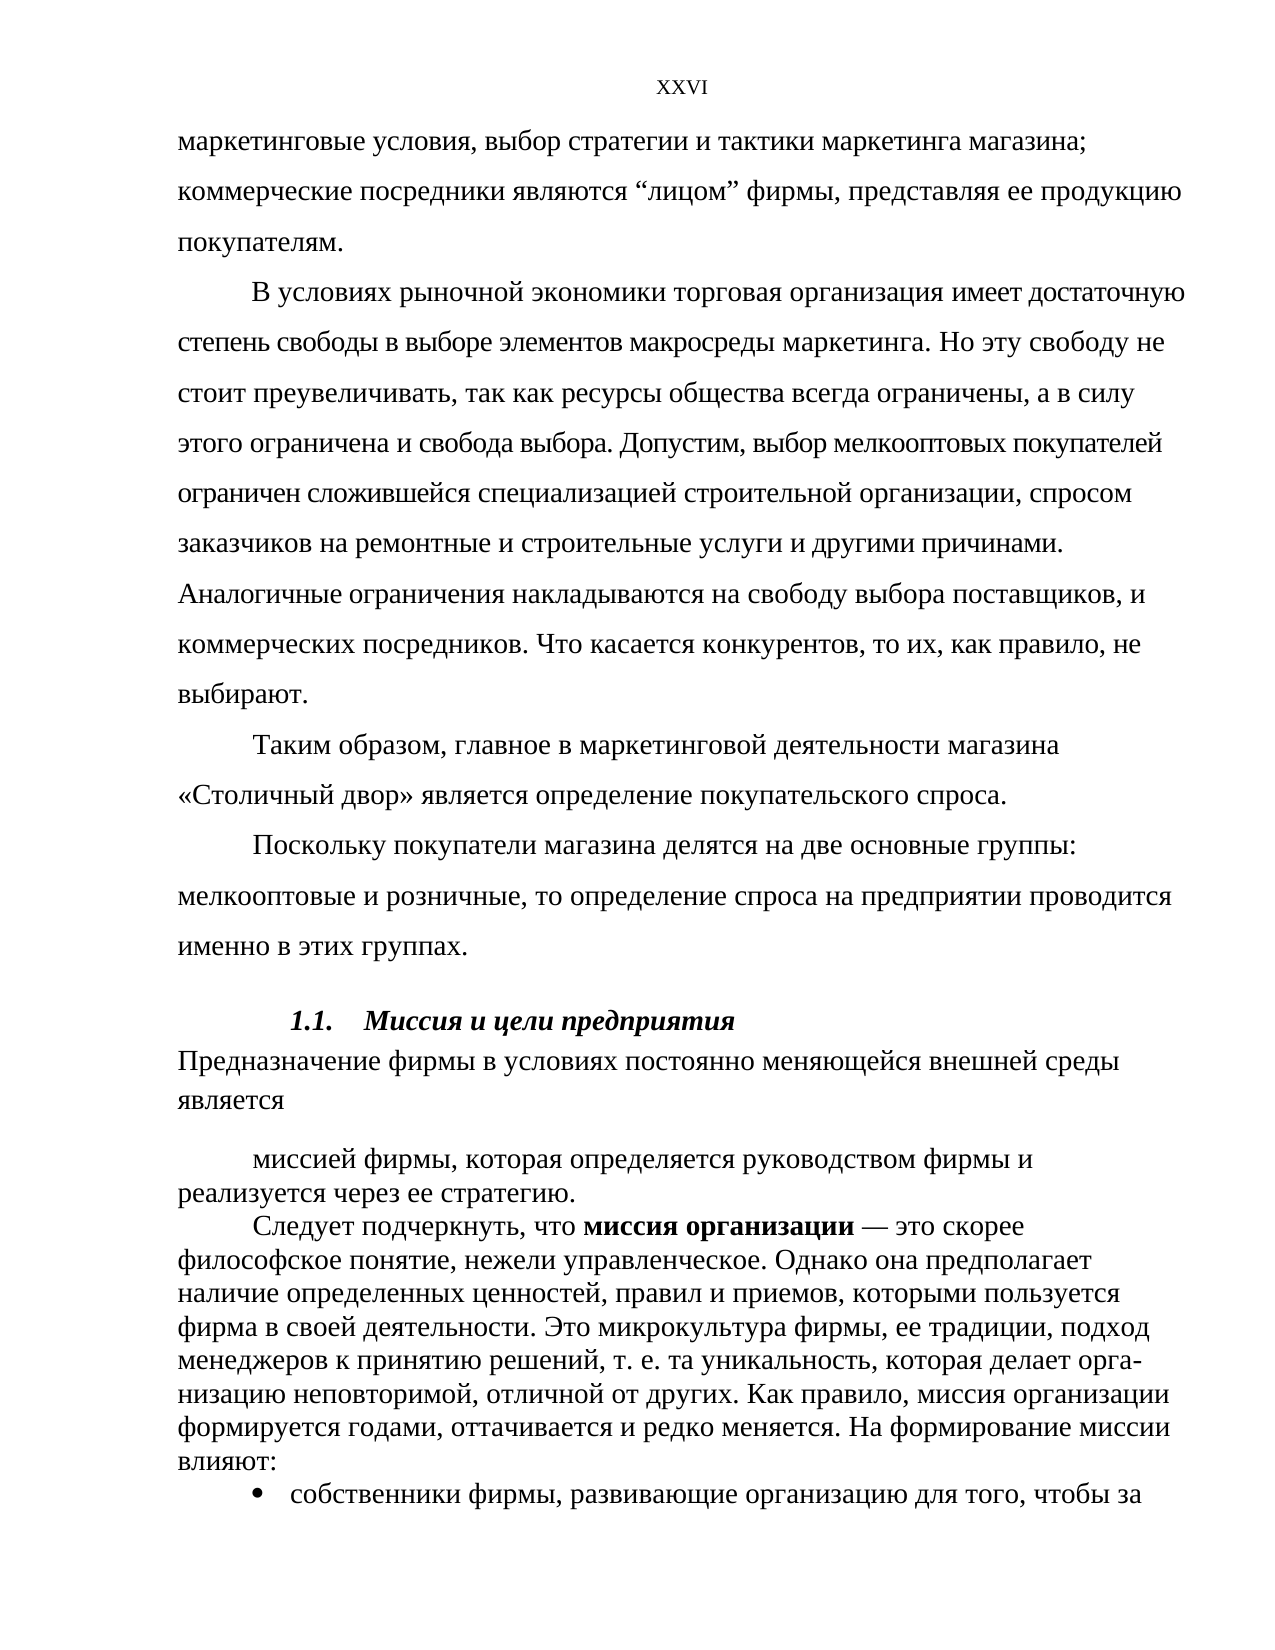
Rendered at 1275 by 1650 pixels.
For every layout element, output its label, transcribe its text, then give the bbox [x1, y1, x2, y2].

text Таким образом, главное в маркетинговой деятельности магазина «Столичный двор» является определение покупательского спроса. [177, 727, 1186, 811]
text Следует подчеркнуть, что миссия организации — это скорее философское понятие, нежели управленческое. Однако она предполагает наличие определенных ценностей, правил и приемов, которыми пользуется фирма в своей деятельности. Это микрокультура фирмы, ее традиции, подход менеджеров к принятию решений, т. е. та уникальность, которая делает организацию неповторимой, отличной от других. Как правило, миссия организации формируется годами, оттачивается и редко меняется. На формирование миссии влияют: [177, 1208, 1186, 1477]
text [177, 123, 1186, 257]
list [252, 1477, 1186, 1510]
text миссией фирмы, которая определяется руководством фирмы и реализуется через ее стратегию. [177, 1141, 1186, 1208]
text В условиях рыночной экономики торговая организация имеет достаточную степень свободы в выборе элементов макросреды маркетинга. Но эту свободу не стоит преувеличивать, так как ресурсы общества всегда ограничены, а в силу этого ограничена и свобода выбора. Допустим, выбор мелкооптовых покупателей ограничен сложившейся специализацией строительной организации, спросом заказчиков на ремонтные и строительные услуги и другими причинами. Аналогичные ограничения накладываются на свободу выбора поставщиков, и коммерческих посредников. Что касается конкурентов, то их, как правило, не выбирают. [177, 274, 1186, 710]
text Поскольку покупатели магазина делятся на две основные группы: мелкооптовые и розничные, то определение спроса на предприятии проводится именно в этих группах. [177, 827, 1186, 962]
subtitle 1.1. Миссия и цели предприятия [290, 1003, 1186, 1037]
text Предназначение фирмы в условиях постоянно меняющейся внешней среды является [177, 1043, 1186, 1115]
